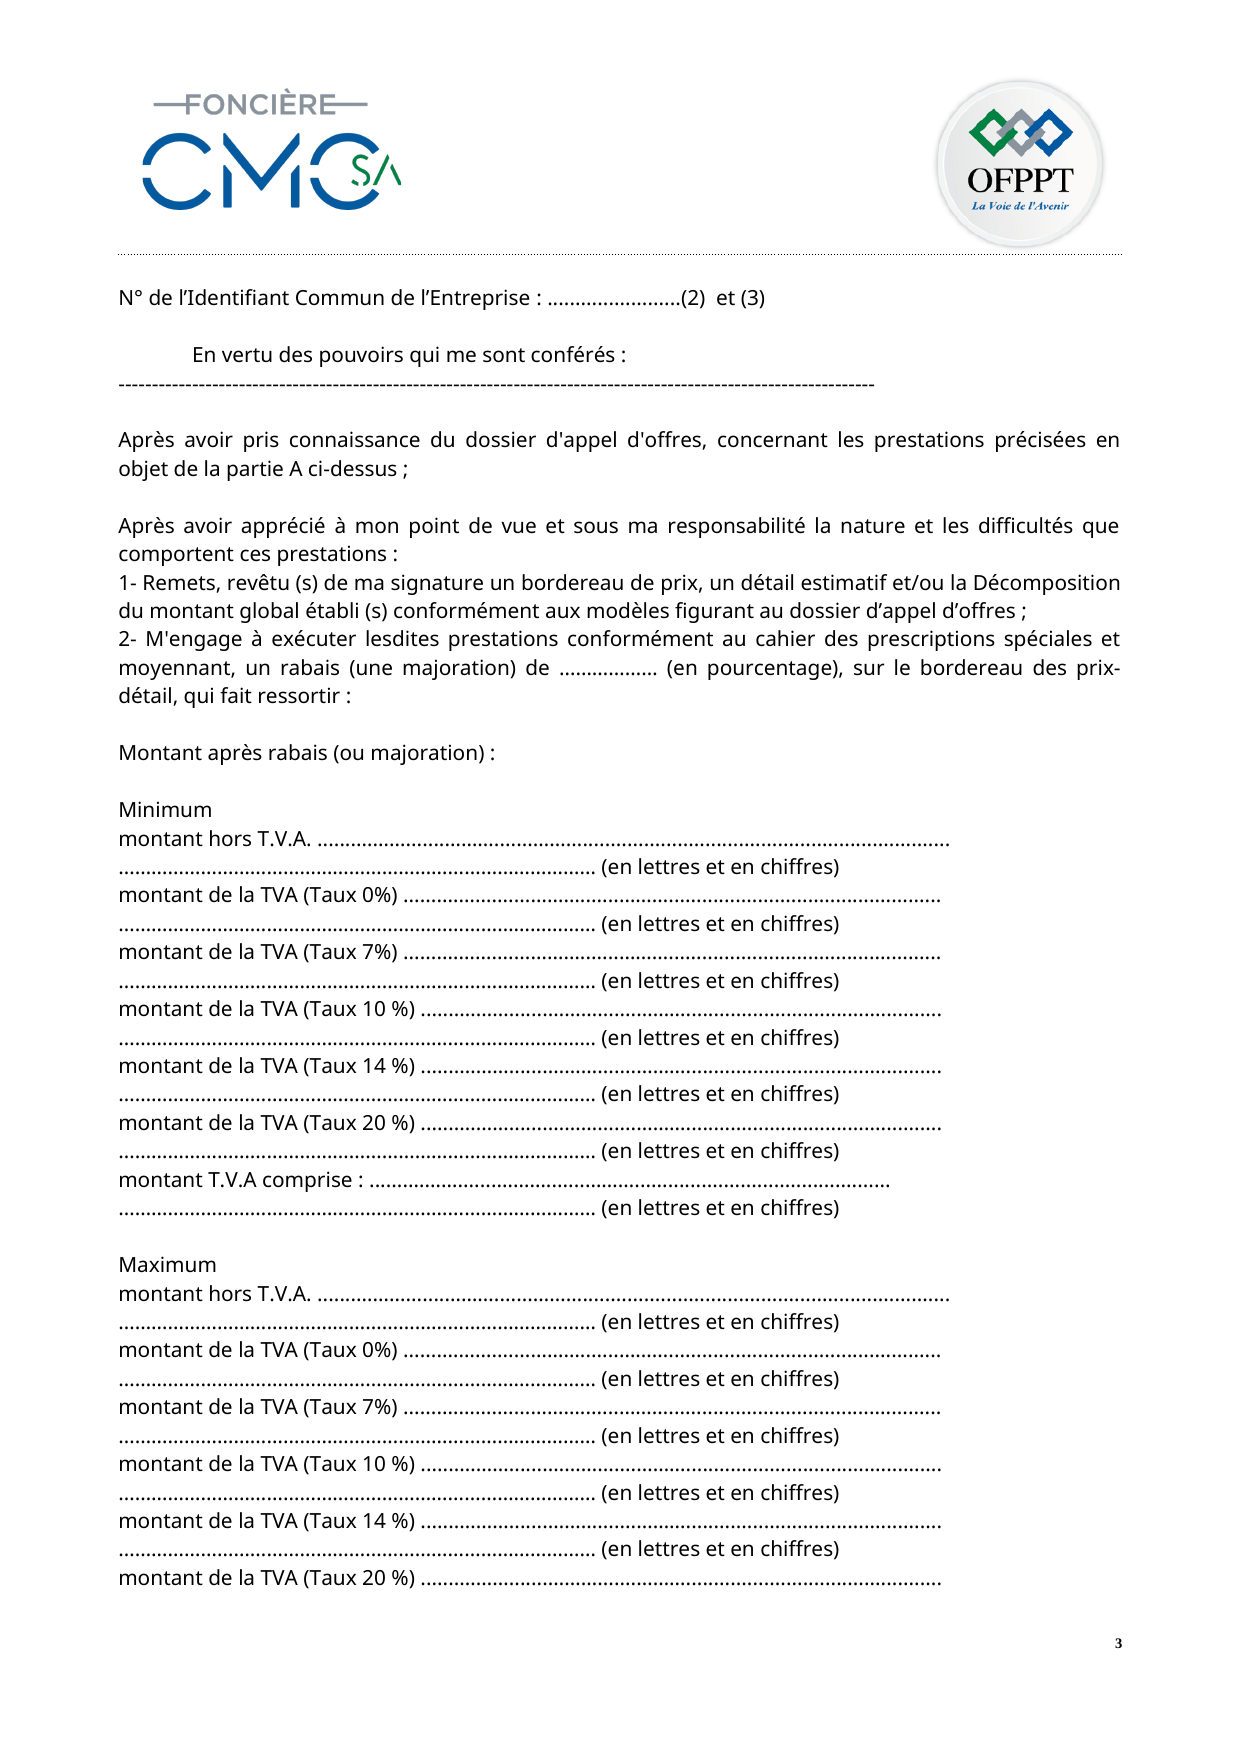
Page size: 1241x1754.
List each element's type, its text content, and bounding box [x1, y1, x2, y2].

text …………………………………………………………………………… (en lettres et en chiffres) [118, 852, 1122, 881]
text ----------------------------------------------------------------------------------------------------------------- [118, 369, 1122, 397]
text montant de la TVA (Taux 10 %) .......……….......……….......……….............................................. [118, 1449, 1122, 1478]
text montant de la TVA (Taux 20 %) .......……….......……….......……….............................................. [118, 1563, 1122, 1591]
text Maximum [118, 1250, 1122, 1279]
text montant de la TVA (Taux 7%) .......……….......……….......………................................................. [118, 937, 1122, 966]
text …………………………………………………………………………… (en lettres et en chiffres) [118, 966, 1122, 994]
text montant de la TVA (Taux 14 %) .......……….......……….......……….............................................. [118, 1051, 1122, 1079]
text montant hors T.V.A. .......……….......……….......……….................................................................. [118, 1279, 1122, 1307]
text 1- Remets, revêtu (s) de ma signature un bordereau de prix, un détail estimatif et/ou la Décomposition du montant global établi (s) conformément aux modèles figurant au dossier d’appel d’offres ; [118, 568, 1122, 624]
text montant T.V.A comprise : .......……….......……….......……….............................................. [118, 1165, 1122, 1193]
text …………………………………………………………………………… (en lettres et en chiffres) [118, 909, 1122, 937]
text …………………………………………………………………………… (en lettres et en chiffres) [118, 1534, 1122, 1563]
text N° de l’Identifiant Commun de l’Entreprise : ........................(2) et (3) [118, 283, 1122, 312]
text …………………………………………………………………………… (en lettres et en chiffres) [118, 1364, 1122, 1392]
text 2- M'engage à exécuter lesdites prestations conformément au cahier des prescriptions spéciales et moyennant, un rabais (une majoration) de ……………… (en pourcentage), sur le bordereau des prix-détail, qui fait ressortir : [118, 624, 1122, 710]
text …………………………………………………………………………… (en lettres et en chiffres) [118, 1193, 1122, 1222]
picture [929, 73, 1109, 254]
text montant de la TVA (Taux 7%) .......……….......……….......………................................................. [118, 1392, 1122, 1421]
text …………………………………………………………………………… (en lettres et en chiffres) [118, 1478, 1122, 1506]
text En vertu des pouvoirs qui me sont conférés : [118, 340, 1122, 369]
text Minimum [118, 795, 1122, 824]
text …………………………………………………………………………… (en lettres et en chiffres) [118, 1079, 1122, 1108]
text …………………………………………………………………………… (en lettres et en chiffres) [118, 1136, 1122, 1165]
text montant de la TVA (Taux 20 %) .......……….......……….......……….............................................. [118, 1108, 1122, 1136]
text montant de la TVA (Taux 14 %) .......……….......……….......……….............................................. [118, 1506, 1122, 1534]
text …………………………………………………………………………… (en lettres et en chiffres) [118, 1307, 1122, 1336]
text montant de la TVA (Taux 0%) .......……….......……….......………................................................. [118, 1336, 1122, 1364]
text montant hors T.V.A. .......……….......……….......……….................................................................. [118, 824, 1122, 852]
picture [142, 88, 402, 210]
text …………………………………………………………………………… (en lettres et en chiffres) [118, 1023, 1122, 1051]
text Montant après rabais (ou majoration) : [118, 738, 1122, 767]
text Après avoir pris connaissance du dossier d'appel d'offres, concernant les prestations précisées en objet de la partie A ci-dessus ; [118, 426, 1122, 482]
text Après avoir apprécié à mon point de vue et sous ma responsabilité la nature et les difficultés que comportent ces prestations : [118, 511, 1122, 568]
text montant de la TVA (Taux 0%) .......……….......……….......………................................................. [118, 881, 1122, 909]
text …………………………………………………………………………… (en lettres et en chiffres) [118, 1421, 1122, 1449]
text montant de la TVA (Taux 10 %) .......……….......……….......……….............................................. [118, 994, 1122, 1023]
